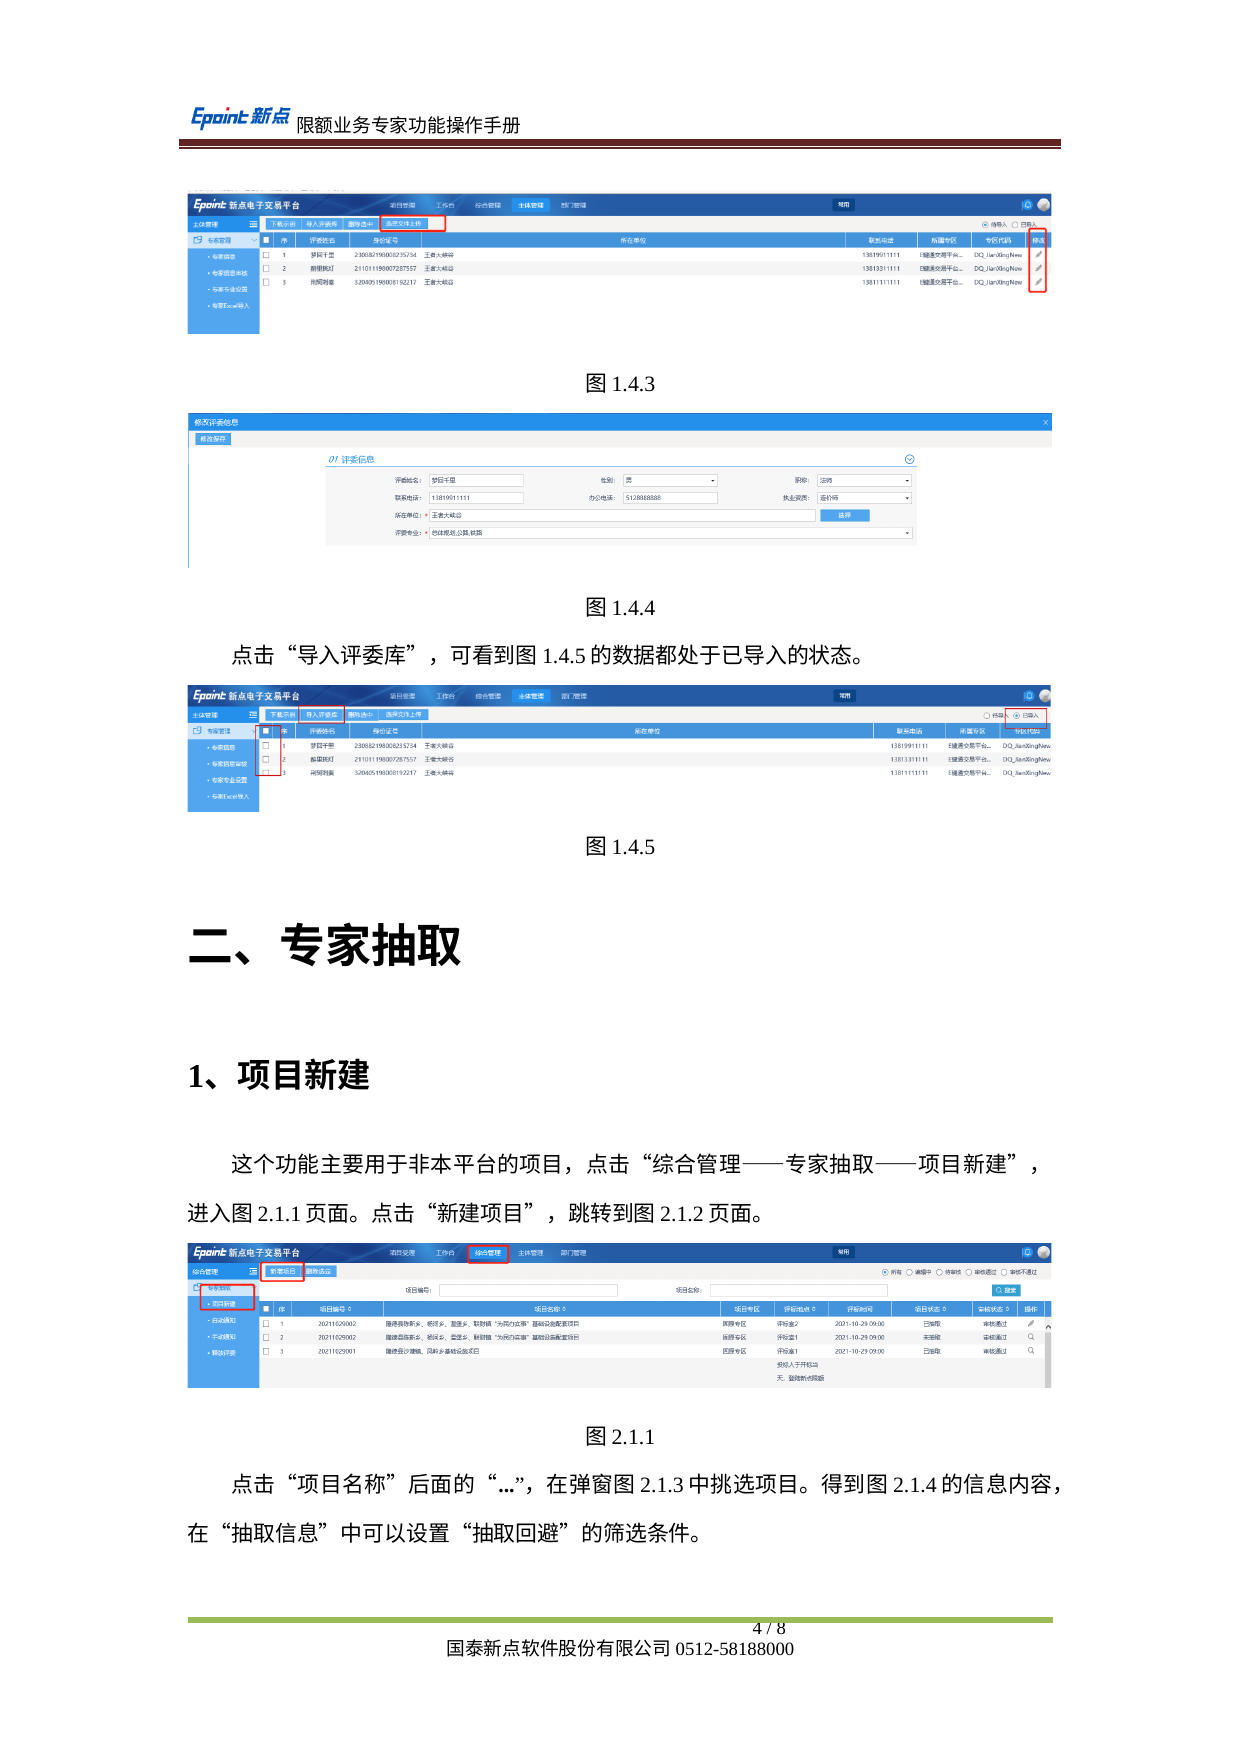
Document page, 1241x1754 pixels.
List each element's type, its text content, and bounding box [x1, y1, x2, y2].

text 图2.1.1 [187, 1418, 1053, 1451]
text 这个功能主要用于非本平台的项目，点击“综合管理——专家抽取——项目新建”，进入图2.1.1页面。点击“新建项目”，跳转到图2.1.2页面。 [187, 1146, 1053, 1228]
text 点击“项目名称”后面的“...”，在弹窗图2.1.3中挑选项目。得到图2.1.4的信息内容，在“抽取信息”中可以设置“抽取回避”的筛选条件。 [187, 1467, 1053, 1548]
subtitle 专家抽取 [187, 893, 1053, 991]
picture [187, 1243, 1052, 1388]
list 图1.4.4 [187, 589, 1053, 622]
picture [188, 413, 1052, 568]
list 图1.4.5 [187, 828, 1053, 861]
subtitle 项目新建 [187, 1041, 1053, 1106]
picture [187, 90, 296, 133]
list 图1.4.3 [187, 366, 1053, 398]
list 点击“导入评委库”，可看到图1.4.5的数据都处于已导入的状态。 [187, 637, 1053, 670]
picture [187, 190, 1052, 334]
picture [187, 685, 1051, 812]
